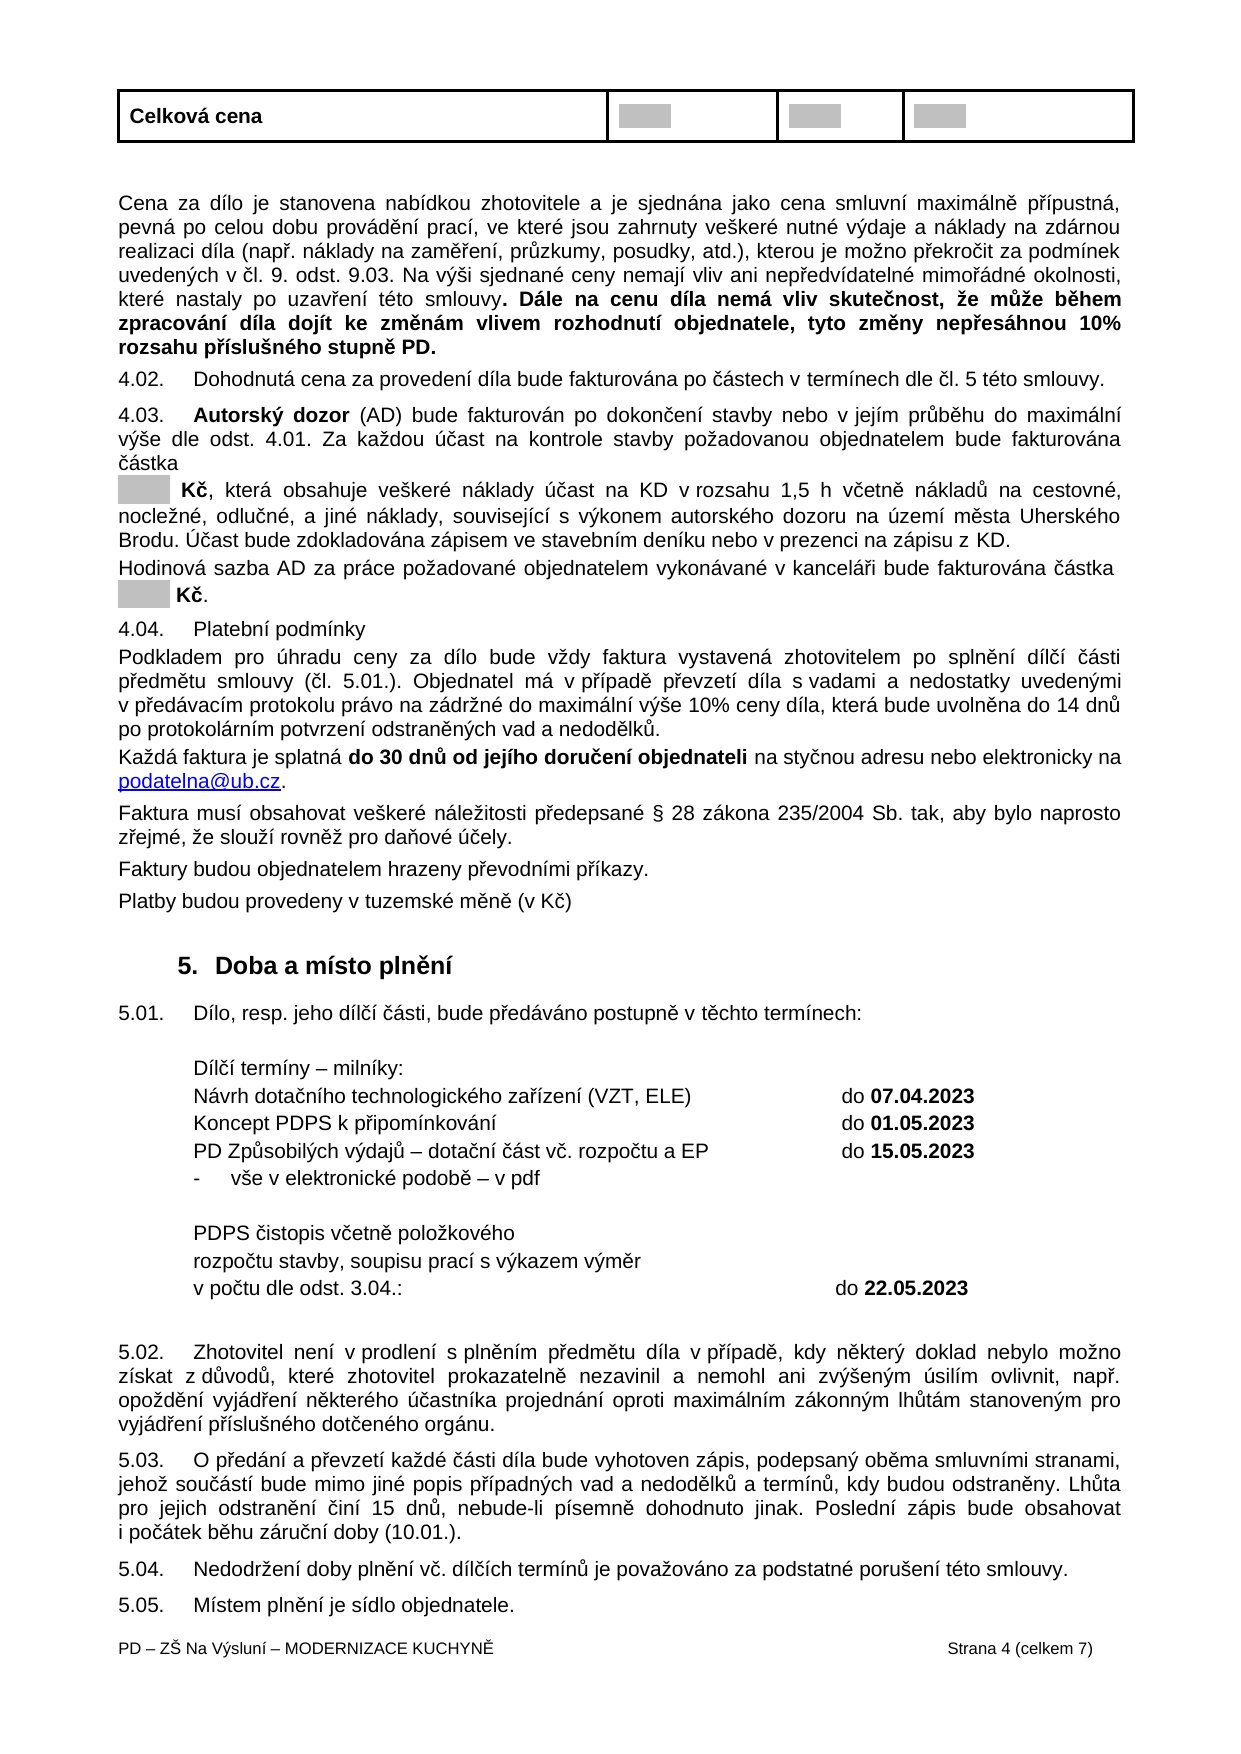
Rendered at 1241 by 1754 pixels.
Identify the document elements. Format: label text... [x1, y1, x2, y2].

text rozpočtu stavby, soupisu prací s výkazem výměr [193, 1248, 1122, 1272]
text Dílčí termíny – milníky: [193, 1056, 1122, 1080]
text v počtu dle odst. 3.04.: do 22.05.2023 [193, 1276, 1122, 1300]
text Faktura musí obsahovat veškeré náležitosti předepsané § 28 zákona 235/2004 Sb. tak, aby bylo naprosto zřejmé, že slouží rovněž pro daňové účely. [118, 801, 1122, 849]
table_cell [779, 92, 902, 140]
text Platby budou provedeny v tuzemské měně (v Kč) [118, 889, 1122, 913]
text Cena za dílo je stanovena nabídkou zhotovitele a je sjednána jako cena smluvní maximálně přípustná, pevná po celou dobu provádění prací, ve které jsou zahrnuty veškeré nutné výdaje a náklady na zdárnou realizaci díla (např. náklady na zaměření, průzkumy, posudky, atd.), kterou je možno překročit za podmínek uvedených v čl. 9. odst. 9.03. Na výši sjednané ceny nemají vliv ani nepředvídatelné mimořádné okolnosti, které nastaly po uzavření této smlouvy. Dále na cenu díla nemá vliv skutečnost, že může během zpracování díla dojít ke změnám vlivem rozhodnutí objednatele, tyto změny nepřesáhnou 10% rozsahu příslušného stupně PD. [118, 191, 1122, 358]
table_cell [905, 92, 1132, 140]
text PD Způsobilých výdajů – dotační část vč. rozpočtu a EP do 15.05.2023 [193, 1138, 1122, 1162]
text Faktury budou objednatelem hrazeny převodními příkazy. [118, 857, 1122, 881]
subtitle Platební podmínky [118, 616, 1122, 640]
subtitle Dohodnutá cena za provedení díla bude fakturována po částech v termínech dle čl. 5 této smlouvy. [118, 367, 1122, 391]
table_cell [609, 92, 776, 140]
subtitle Autorský dozor (AD) bude fakturován po dokončení stavby nebo v jejím průběhu do maximální výše dle odst. 4.01. Za každou účast na kontrole stavby požadovanou objednatelem bude fakturována částka Kč, která obsahuje veškeré náklady účast na KD v rozsahu 1,5 h včetně nákladů na cestovné, nocležné, odlučné, a jiné náklady, související s výkonem autorského dozoru na území města Uherského Brodu. Účast bude zdokladována zápisem ve stavebním deníku nebo v prezenci na zápisu z KD. [118, 403, 1122, 552]
text Podkladem pro úhradu ceny za dílo bude vždy faktura vystavená zhotovitelem po splnění dílčí části předmětu smlouvy (čl. 5.01.). Objednatel má v případě převzetí díla s vadami a nedostatky uvedenými v předávacím protokolu právo na zádržné do maximální výše 10% ceny díla, která bude uvolněna do 14 dnů po protokolárním potvrzení odstraněných vad a nedodělků. [118, 644, 1122, 740]
text Hodinová sazba AD za práce požadované objednatelem vykonávané v kanceláři bude fakturována částka Kč. [118, 556, 1122, 608]
subtitle Nedodržení doby plnění vč. dílčích termínů je považováno za podstatné porušení této smlouvy. [118, 1556, 1122, 1580]
list vše v elektronické podobě – v pdf [193, 1166, 1122, 1190]
text Koncept PDPS k připomínkování do 01.05.2023 [193, 1111, 1122, 1135]
subtitle O předání a převzetí každé části díla bude vyhotoven zápis, podepsaný oběma smluvními stranami, jehož součástí bude mimo jiné popis případných vad a nedodělků a termínů, kdy budou odstraněny. Lhůta pro jejich odstranění činí 15 dnů, nebude-li písemně dohodnuto jinak. Poslední zápis bude obsahovat i počátek běhu záruční doby (10.01.). [118, 1448, 1122, 1544]
text PDPS čistopis včetně položkového [193, 1221, 1122, 1245]
subtitle Zhotovitel není v prodlení s plněním předmětu díla v případě, kdy některý doklad nebylo možno získat z důvodů, které zhotovitel prokazatelně nezavinil a nemohl ani zvýšeným úsilím ovlivnit, např. opoždění vyjádření některého účastníka projednání oproti maximálním zákonným lhůtám stanoveným pro vyjádření příslušného dotčeného orgánu. [118, 1340, 1122, 1436]
text Návrh dotačního technologického zařízení (VZT, ELE) do 07.04.2023 [193, 1083, 1122, 1107]
subtitle Doba a místo plnění [177, 951, 1122, 979]
table_cell Celková cena [120, 92, 606, 140]
subtitle Místem plnění je sídlo objednatele. [118, 1593, 1122, 1617]
subtitle Dílo, resp. jeho dílčí části, bude předáváno postupně v těchto termínech: [118, 1000, 1122, 1024]
text Každá faktura je splatná do 30 dnů od jejího doručení objednateli na styčnou adresu nebo elektronicky na podatelna@ub.cz. [118, 744, 1122, 792]
